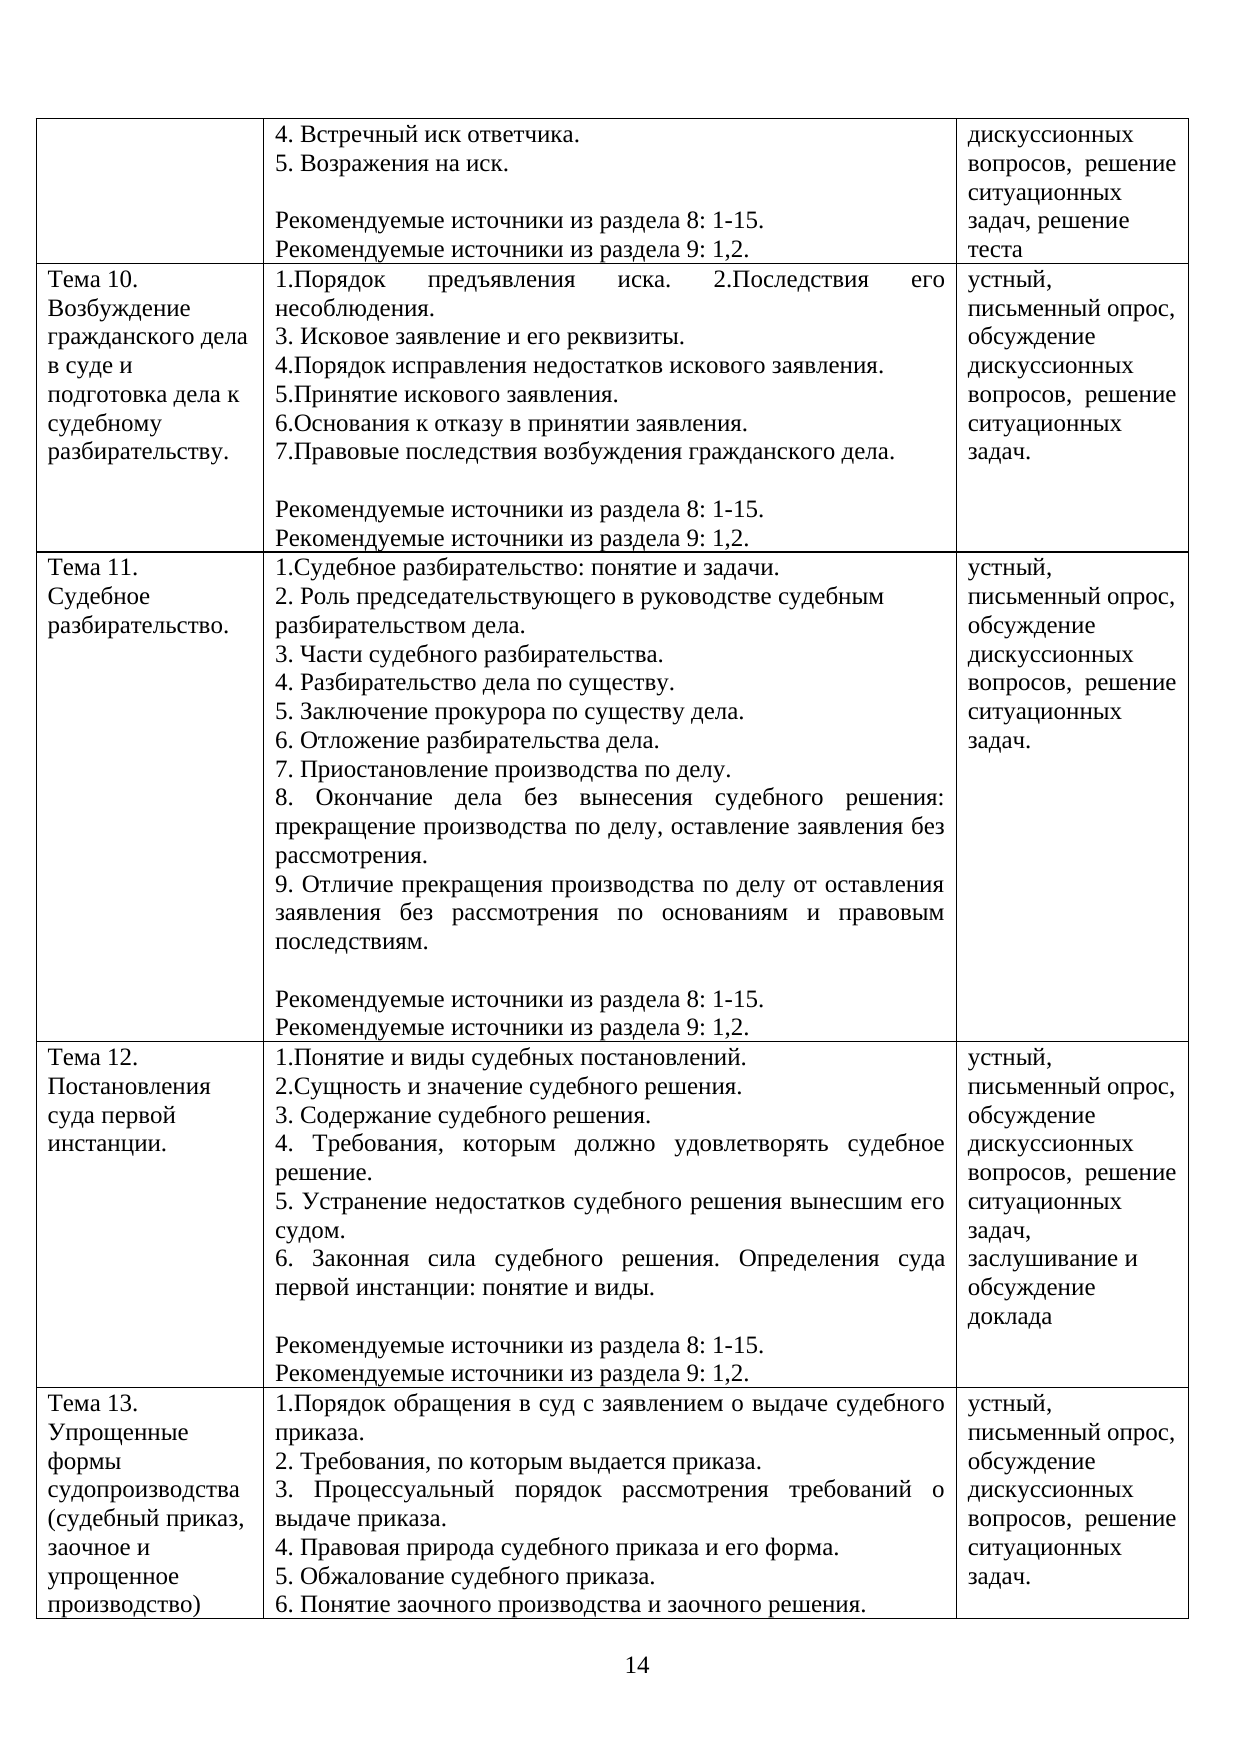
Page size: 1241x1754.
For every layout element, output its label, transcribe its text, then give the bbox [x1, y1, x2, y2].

table_cell устный, письменный опрос, обсуждение дискуссионных вопросов, решение ситуационных задач, заслушивание и обсуждение доклада [957, 1042, 1188, 1387]
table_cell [264, 1388, 956, 1618]
table_cell Тема 11. Судебное разбирательство. [37, 553, 263, 1041]
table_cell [264, 119, 956, 263]
table_cell Тема 10. Возбуждение гражданского дела в суде и подготовка дела к судебному разбирательству. [37, 264, 263, 551]
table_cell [37, 119, 263, 263]
table_cell Тема 12. Постановления суда первой инстанции. [37, 1042, 263, 1387]
table_cell устный, письменный опрос, обсуждение дискуссионных вопросов, решение ситуационных задач. [957, 553, 1188, 1041]
table_cell устный, письменный опрос, обсуждение дискуссионных вопросов, решение ситуационных задач. [957, 264, 1188, 551]
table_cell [957, 119, 1188, 263]
table_cell 1.Судебное разбирательство: понятие и задачи. 2. Роль председательствующего в руководстве судебным разбирательством дела. 3. Части судебного разбирательства. 4. Разбирательство дела по существу. 5. Заключение прокурора по существу дела. 6. Отложение разбирательства дела. 7. Приостановление производства по делу. 8. Окончание дела без вынесения судебного решения: прекращение производства по делу, оставление заявления без рассмотрения. 9. Отличие прекращения производства по делу от оставления заявления без рассмотрения по основаниям и правовым последствиям. Рекомендуемые источники из раздела 8: 1-15. Рекомендуемые источники из раздела 9: 1,2. [264, 553, 956, 1041]
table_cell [957, 1388, 1188, 1618]
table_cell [37, 1388, 263, 1618]
table_cell 1.Понятие и виды судебных постановлений. 2.Сущность и значение судебного решения. 3. Содержание судебного решения. 4. Требования, которым должно удовлетворять судебное решение. 5. Устранение недостатков судебного решения вынесшим его судом. 6. Законная сила судебного решения. Определения суда первой инстанции: понятие и виды. Рекомендуемые источники из раздела 8: 1-15. Рекомендуемые источники из раздела 9: 1,2. [264, 1042, 956, 1387]
table_cell 1.Порядок предъявления иска. 2.Последствия его несоблюдения. 3. Исковое заявление и его реквизиты. 4.Порядок исправления недостатков искового заявления. 5.Принятие искового заявления. 6.Основания к отказу в принятии заявления. 7.Правовые последствия возбуждения гражданского дела. Рекомендуемые источники из раздела 8: 1-15. Рекомендуемые источники из раздела 9: 1,2. [264, 264, 956, 551]
